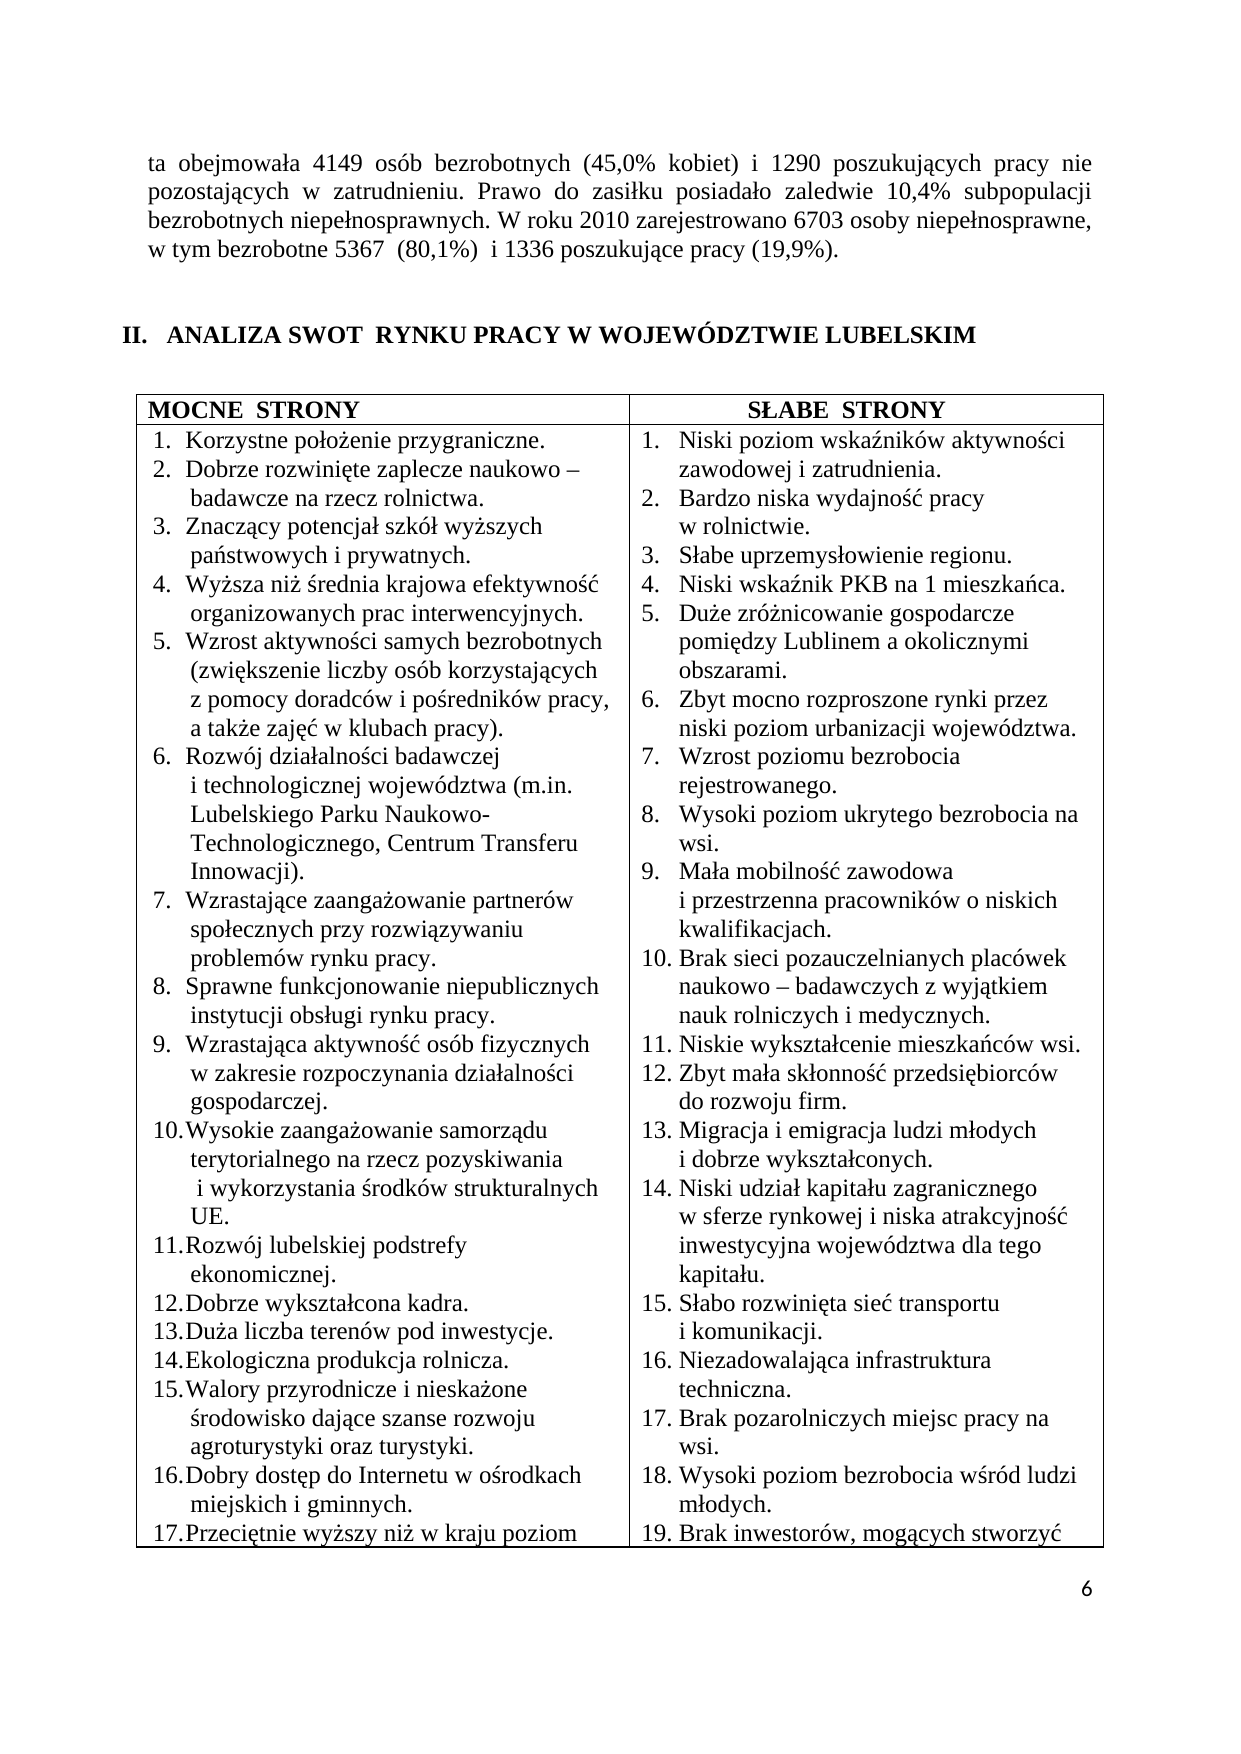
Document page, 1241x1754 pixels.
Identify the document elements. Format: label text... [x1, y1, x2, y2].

table_header MOCNE STRONY [137, 395, 629, 424]
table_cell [630, 425, 1103, 1546]
list ANALIZA SWOT RYNKU PRACY W WOJEWÓDZTWIE LUBELSKIM [148, 320, 1093, 349]
table_header SŁABE STRONY [630, 395, 1103, 424]
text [148, 148, 1093, 263]
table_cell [137, 425, 629, 1546]
